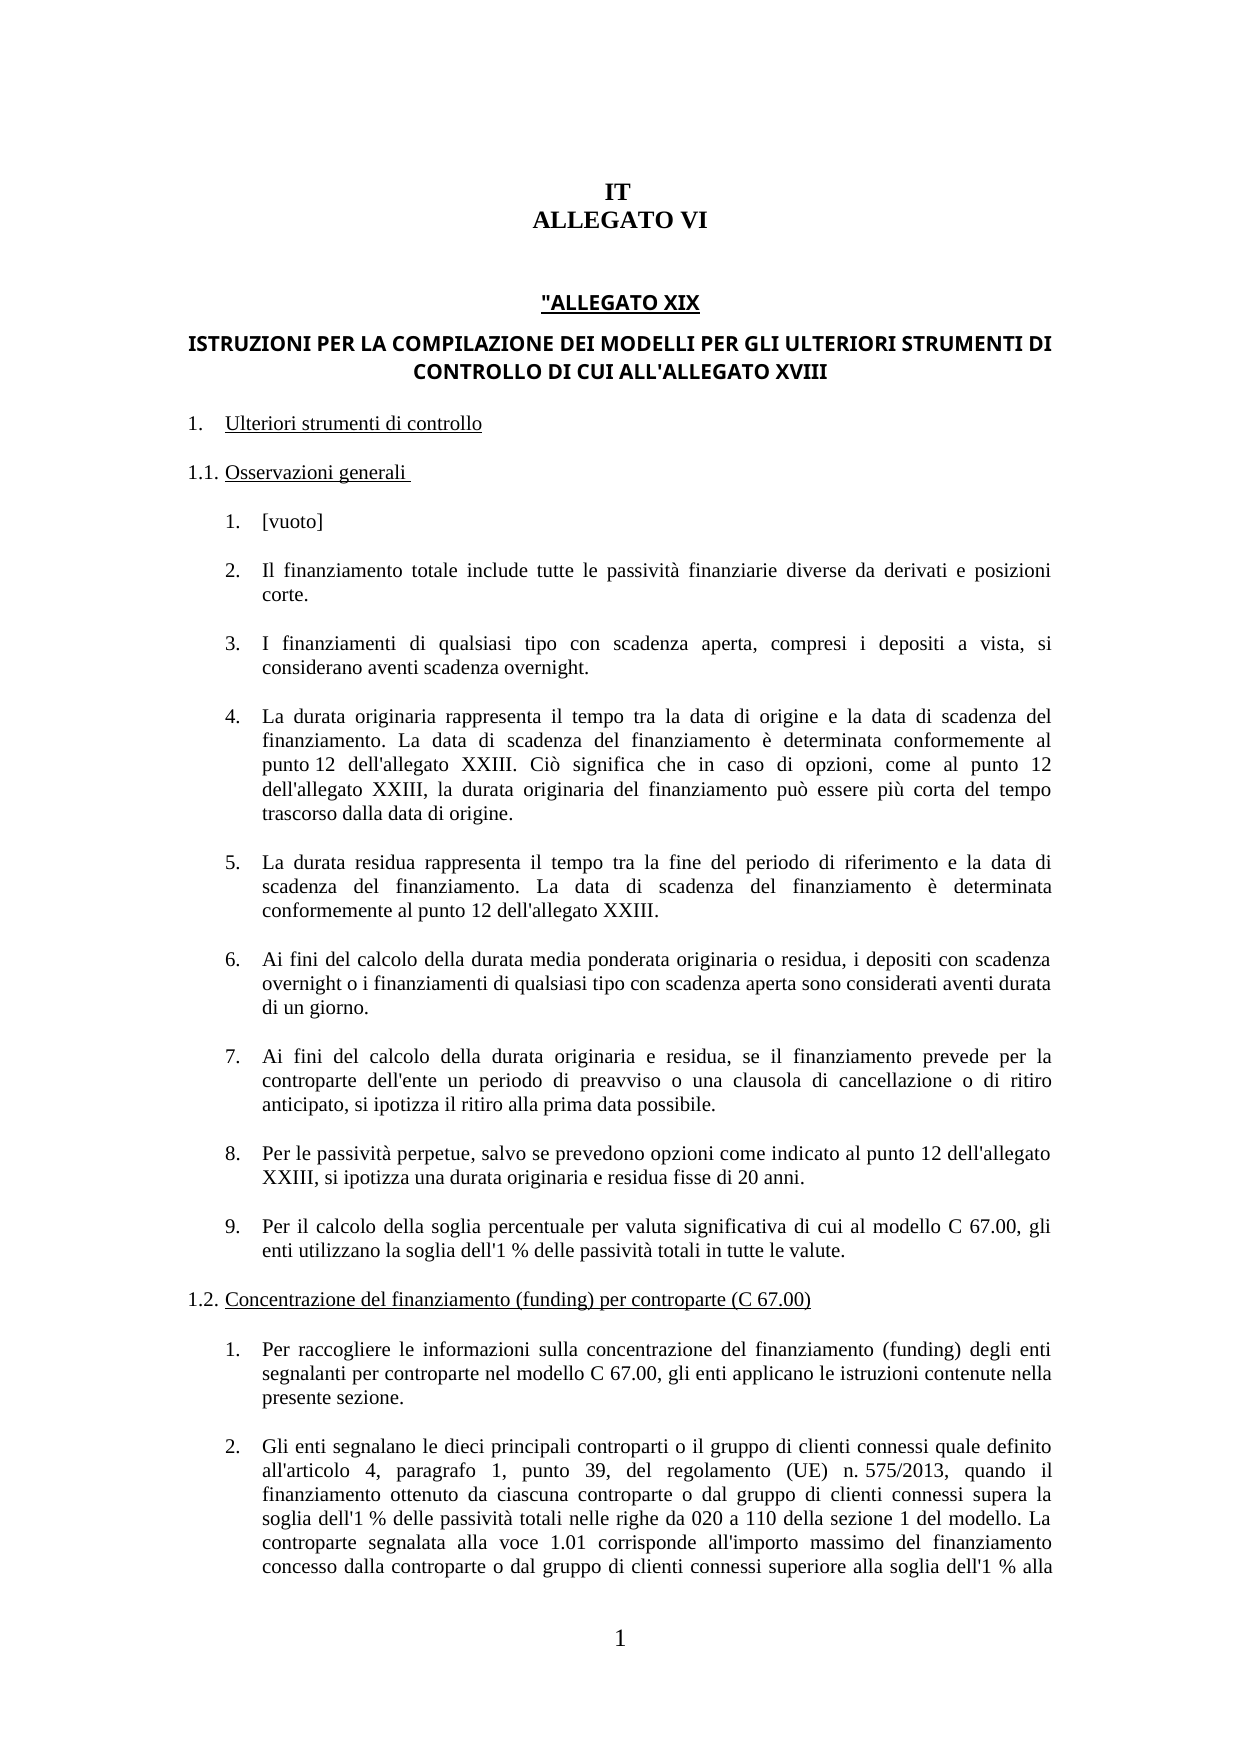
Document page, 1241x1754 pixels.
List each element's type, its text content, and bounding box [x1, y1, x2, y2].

list Ulteriori strumenti di controllo [187, 411, 1053, 435]
list [vuoto] [225, 509, 1053, 533]
list Il finanziamento totale include tutte le passività finanziarie diverse da derivati e posizioni corte. [225, 558, 1053, 606]
text ISTRUZIONI PER LA COMPILAZIONE DEI MODELLI PER GLI ULTERIORI STRUMENTI DI CONTROLLO DI CUI ALL'ALLEGATO XVIII [187, 329, 1053, 386]
text "ALLEGATO XIX [187, 288, 1053, 316]
list La durata residua rappresenta il tempo tra la fine del periodo di riferimento e la data di scadenza del finanziamento. La data di scadenza del finanziamento è determinata conformemente al punto 12 dell'allegato XXIII. [225, 849, 1053, 922]
list La durata originaria rappresenta il tempo tra la data di origine e la data di scadenza del finanziamento. La data di scadenza del finanziamento è determinata conformemente al punto 12 dell'allegato XXIII. Ciò significa che in caso di opzioni, come al punto 12 dell'allegato XXIII, la durata originaria del finanziamento può essere più corta del tempo trascorso dalla data di origine. [225, 704, 1053, 824]
list Per raccogliere le informazioni sulla concentrazione del finanziamento (funding) degli enti segnalanti per controparte nel modello C 67.00, gli enti applicano le istruzioni contenute nella presente sezione. [225, 1336, 1053, 1409]
list Per le passività perpetue, salvo se prevedono opzioni come indicato al punto 12 dell'allegato XXIII, si ipotizza una durata originaria e residua fisse di 20 anni. [225, 1141, 1053, 1189]
list Ai fini del calcolo della durata media ponderata originaria o residua, i depositi con scadenza overnight o i finanziamenti di qualsiasi tipo con scadenza aperta sono considerati aventi durata di un giorno. [225, 947, 1053, 1019]
text IT ALLEGATO VI [187, 177, 1053, 234]
list Per il calcolo della soglia percentuale per valuta significativa di cui al modello C 67.00, gli enti utilizzano la soglia dell'1 % delle passività totali in tutte le valute. [225, 1214, 1053, 1262]
list I finanziamenti di qualsiasi tipo con scadenza aperta, compresi i depositi a vista, si considerano aventi scadenza overnight. [225, 631, 1053, 679]
list Osservazioni generali [187, 460, 1053, 484]
list Concentrazione del finanziamento (funding) per controparte (C 67.00) [187, 1287, 1053, 1311]
list Ai fini del calcolo della durata originaria e residua, se il finanziamento prevede per la controparte dell'ente un periodo di preavviso o una clausola di cancellazione o di ritiro anticipato, si ipotizza il ritiro alla prima data possibile. [225, 1044, 1053, 1116]
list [225, 1434, 1053, 1578]
